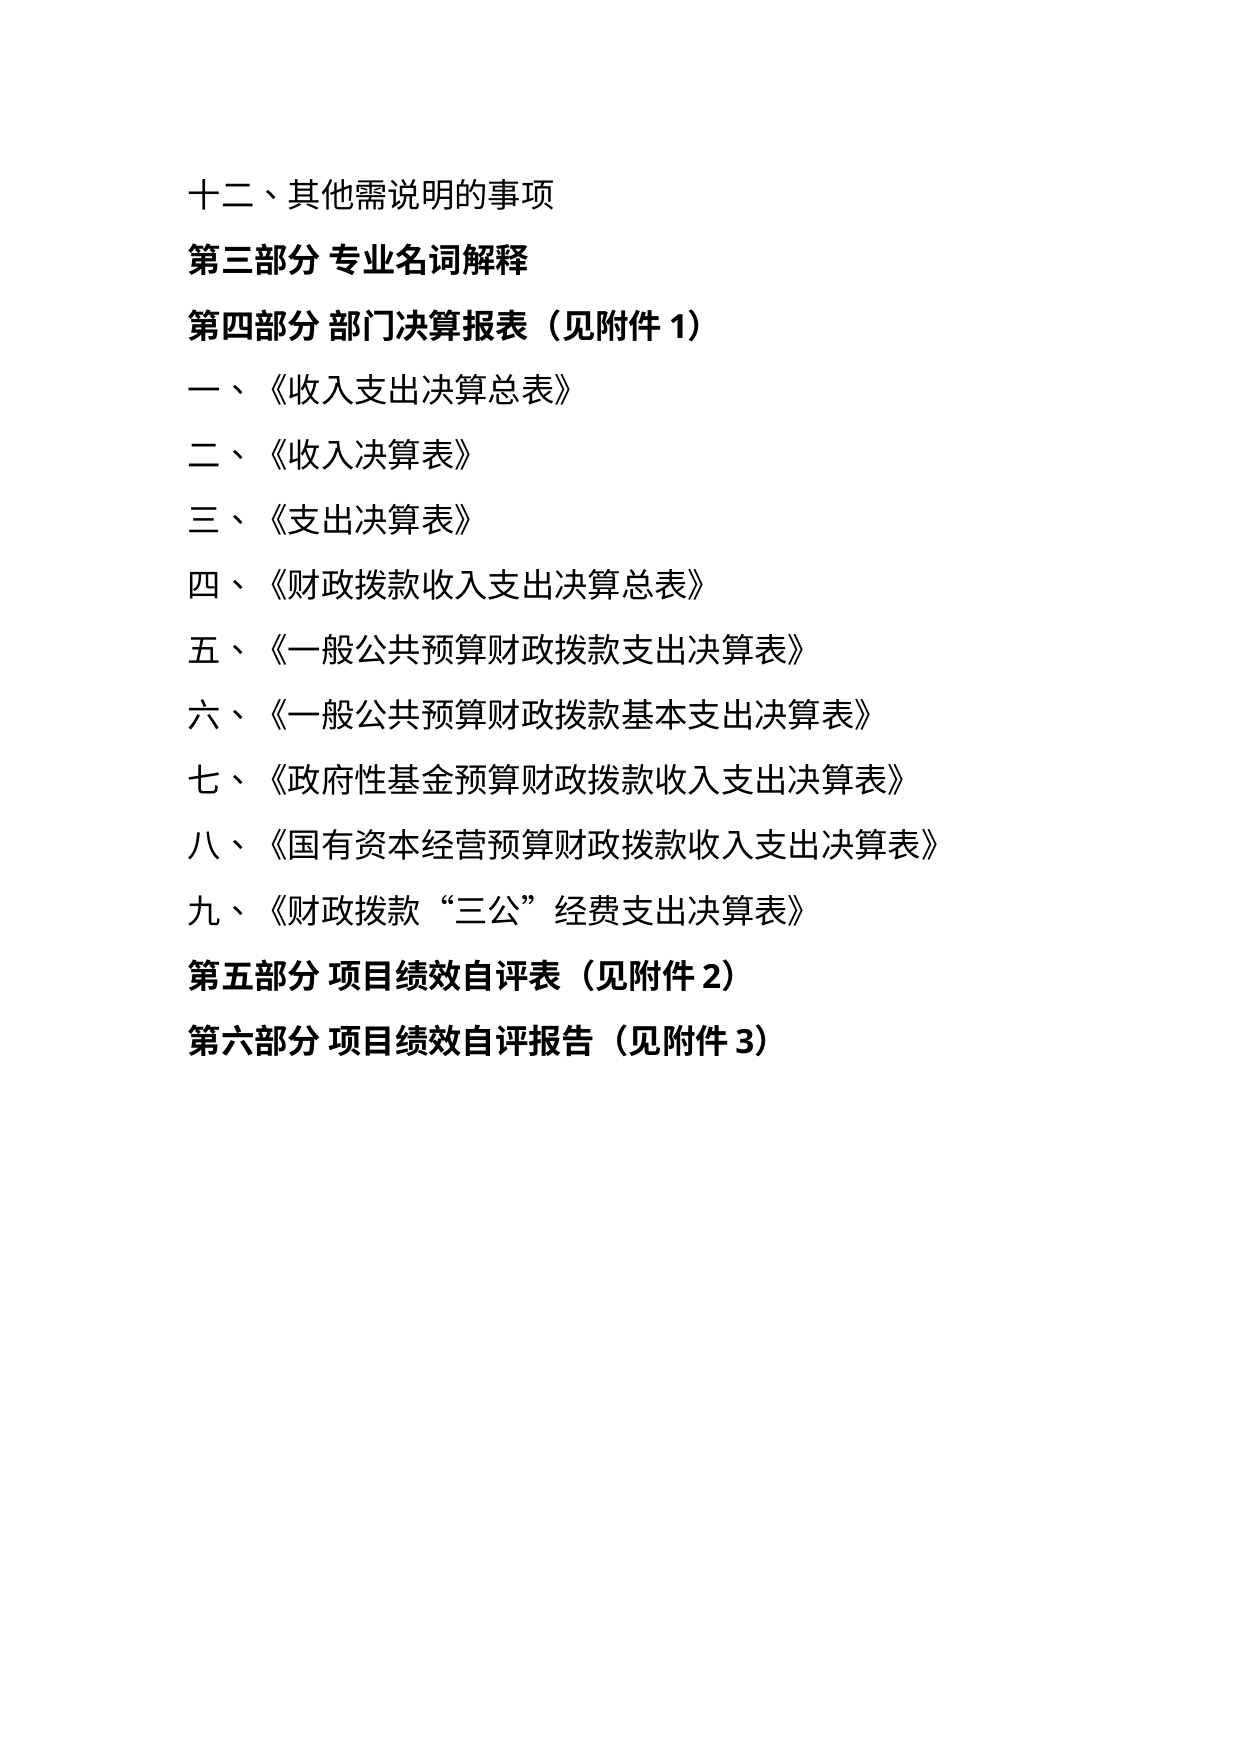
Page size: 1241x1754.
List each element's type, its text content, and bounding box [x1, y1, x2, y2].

text 九、《财政拨款“三公”经费支出决算表》 [187, 877, 1053, 942]
text 第六部分 项目绩效自评报告（见附件3） [187, 1007, 1053, 1072]
text 二、《收入决算表》 [187, 422, 1053, 487]
text 六、《一般公共预算财政拨款基本支出决算表》 [187, 682, 1053, 747]
text 第三部分 专业名词解释 [187, 227, 1053, 292]
text 三、《支出决算表》 [187, 487, 1053, 552]
text 四、《财政拨款收入支出决算总表》 [187, 552, 1053, 617]
text 第五部分 项目绩效自评表（见附件2） [187, 942, 1053, 1007]
text 七、《政府性基金预算财政拨款收入支出决算表》 [187, 747, 1053, 812]
text 五、《一般公共预算财政拨款支出决算表》 [187, 617, 1053, 682]
text 八、《国有资本经营预算财政拨款收入支出决算表》 [187, 812, 1053, 877]
text 十二、其他需说明的事项 [187, 162, 1053, 227]
text 第四部分 部门决算报表（见附件1） [187, 292, 1053, 357]
text 一、《收入支出决算总表》 [187, 357, 1053, 422]
